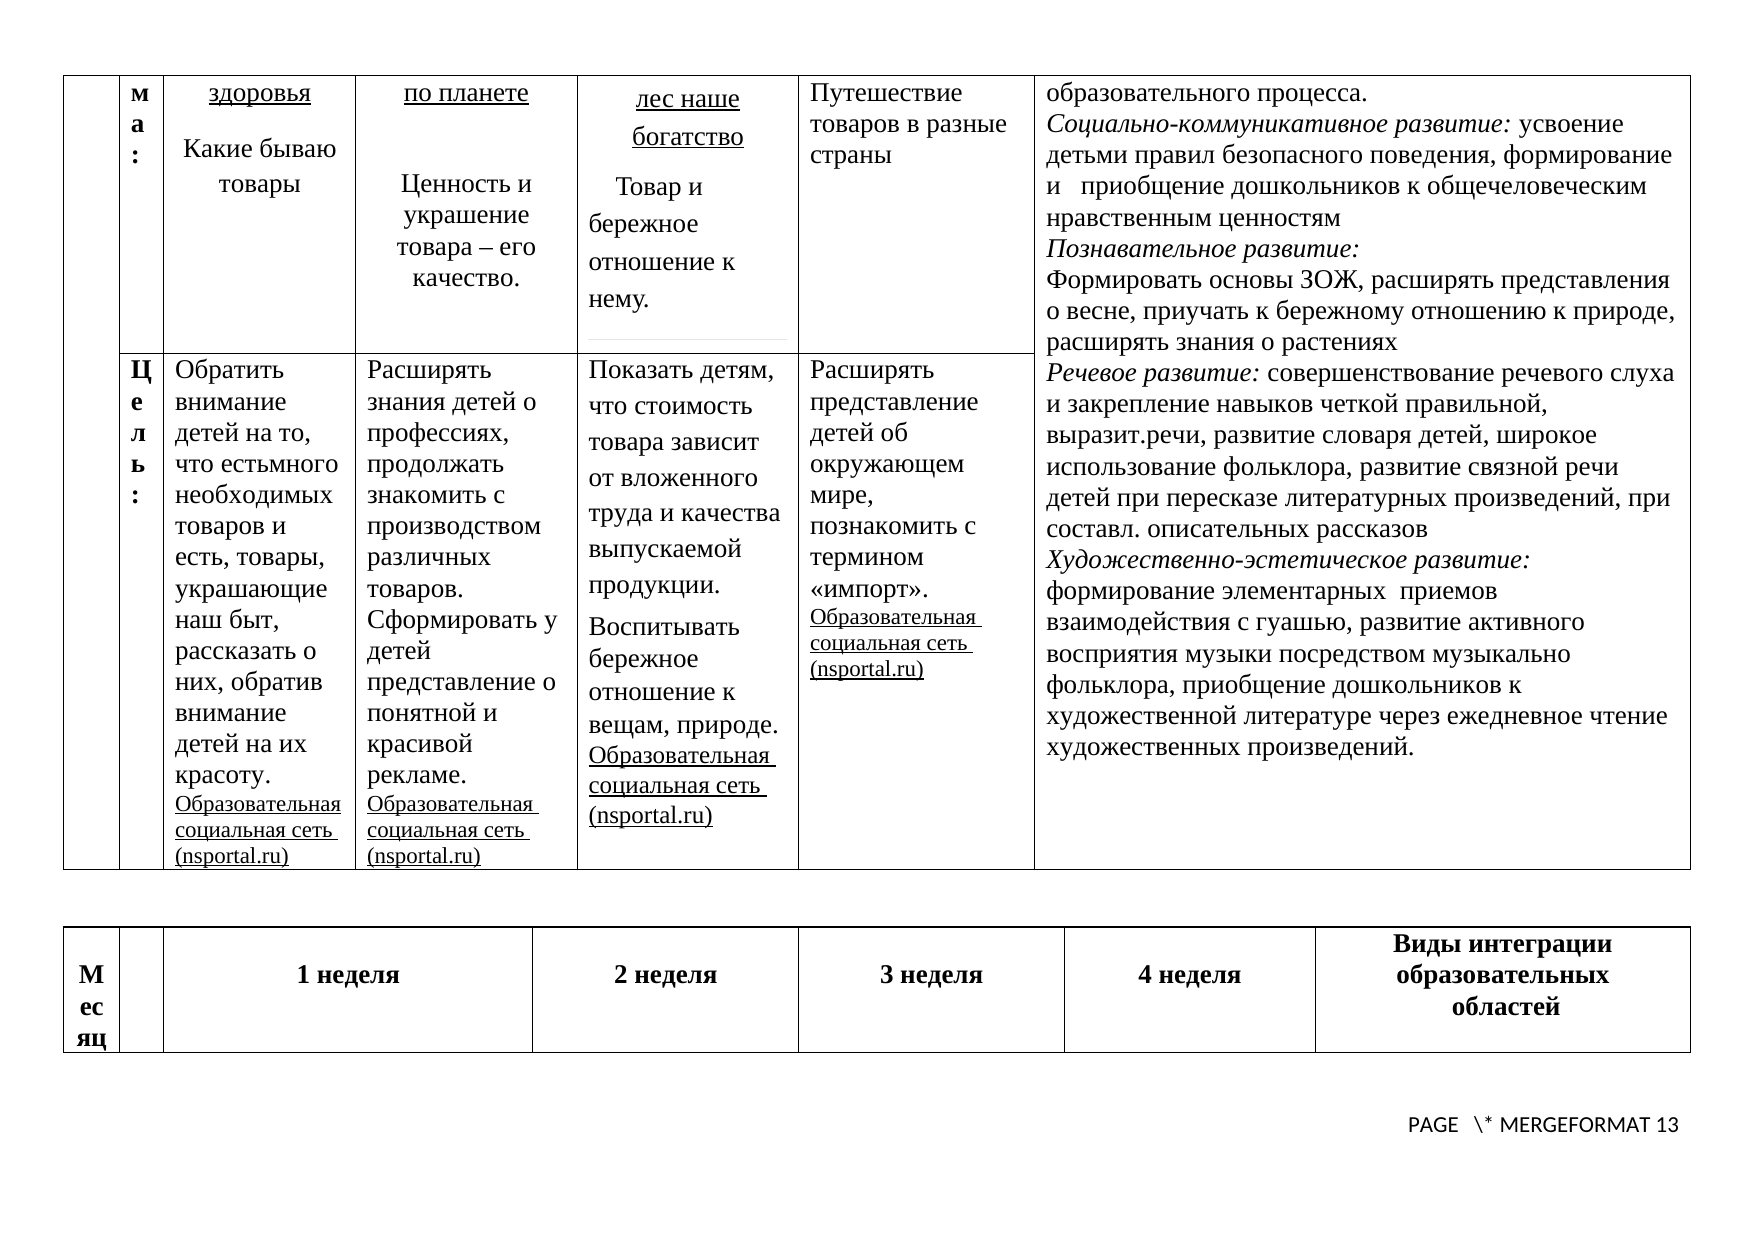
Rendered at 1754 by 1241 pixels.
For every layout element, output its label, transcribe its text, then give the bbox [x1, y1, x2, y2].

table_header 2 неделя [533, 928, 798, 1052]
table_header 4 неделя [1065, 928, 1315, 1052]
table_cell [799, 76, 1034, 353]
table_cell Обратить внимание детей на то, что естьмного необходимых товаров и есть, товары, украшающие наш быт, рассказать о них, обратив внимание детей на их красоту. Образовательная социальная сеть (nsportal.ru) [164, 354, 355, 869]
table_header 3 неделя [799, 928, 1064, 1052]
table_cell Расширять знания детей о профессиях, продолжать знакомить с производством различных товаров. Сформировать у детей представление о понятной и красивой рекламе. Образовательная социальная сеть (nsportal.ru) [356, 354, 577, 869]
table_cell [356, 76, 577, 353]
table_header [120, 928, 163, 1052]
table_header 1 неделя [164, 928, 532, 1052]
table_cell Показать детям, что стоимость товара зависит от вложенного труда и качества выпускаемой продукции. Воспитывать бережное отношение к вещам, природе. Образовательная социальная сеть (nsportal.ru) [578, 354, 798, 869]
table_cell Цель: [120, 354, 163, 869]
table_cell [164, 76, 355, 353]
table_cell Расширять представление детей об окружающем мире, познакомить с термином «импорт». Образовательная социальная сеть (nsportal.ru) [799, 354, 1034, 869]
table_header Виды интеграции образовательных областей [1316, 928, 1690, 1052]
table_cell Тема: [120, 76, 163, 353]
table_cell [578, 76, 798, 353]
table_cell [1035, 76, 1690, 869]
table_header Месяц [64, 928, 119, 1052]
